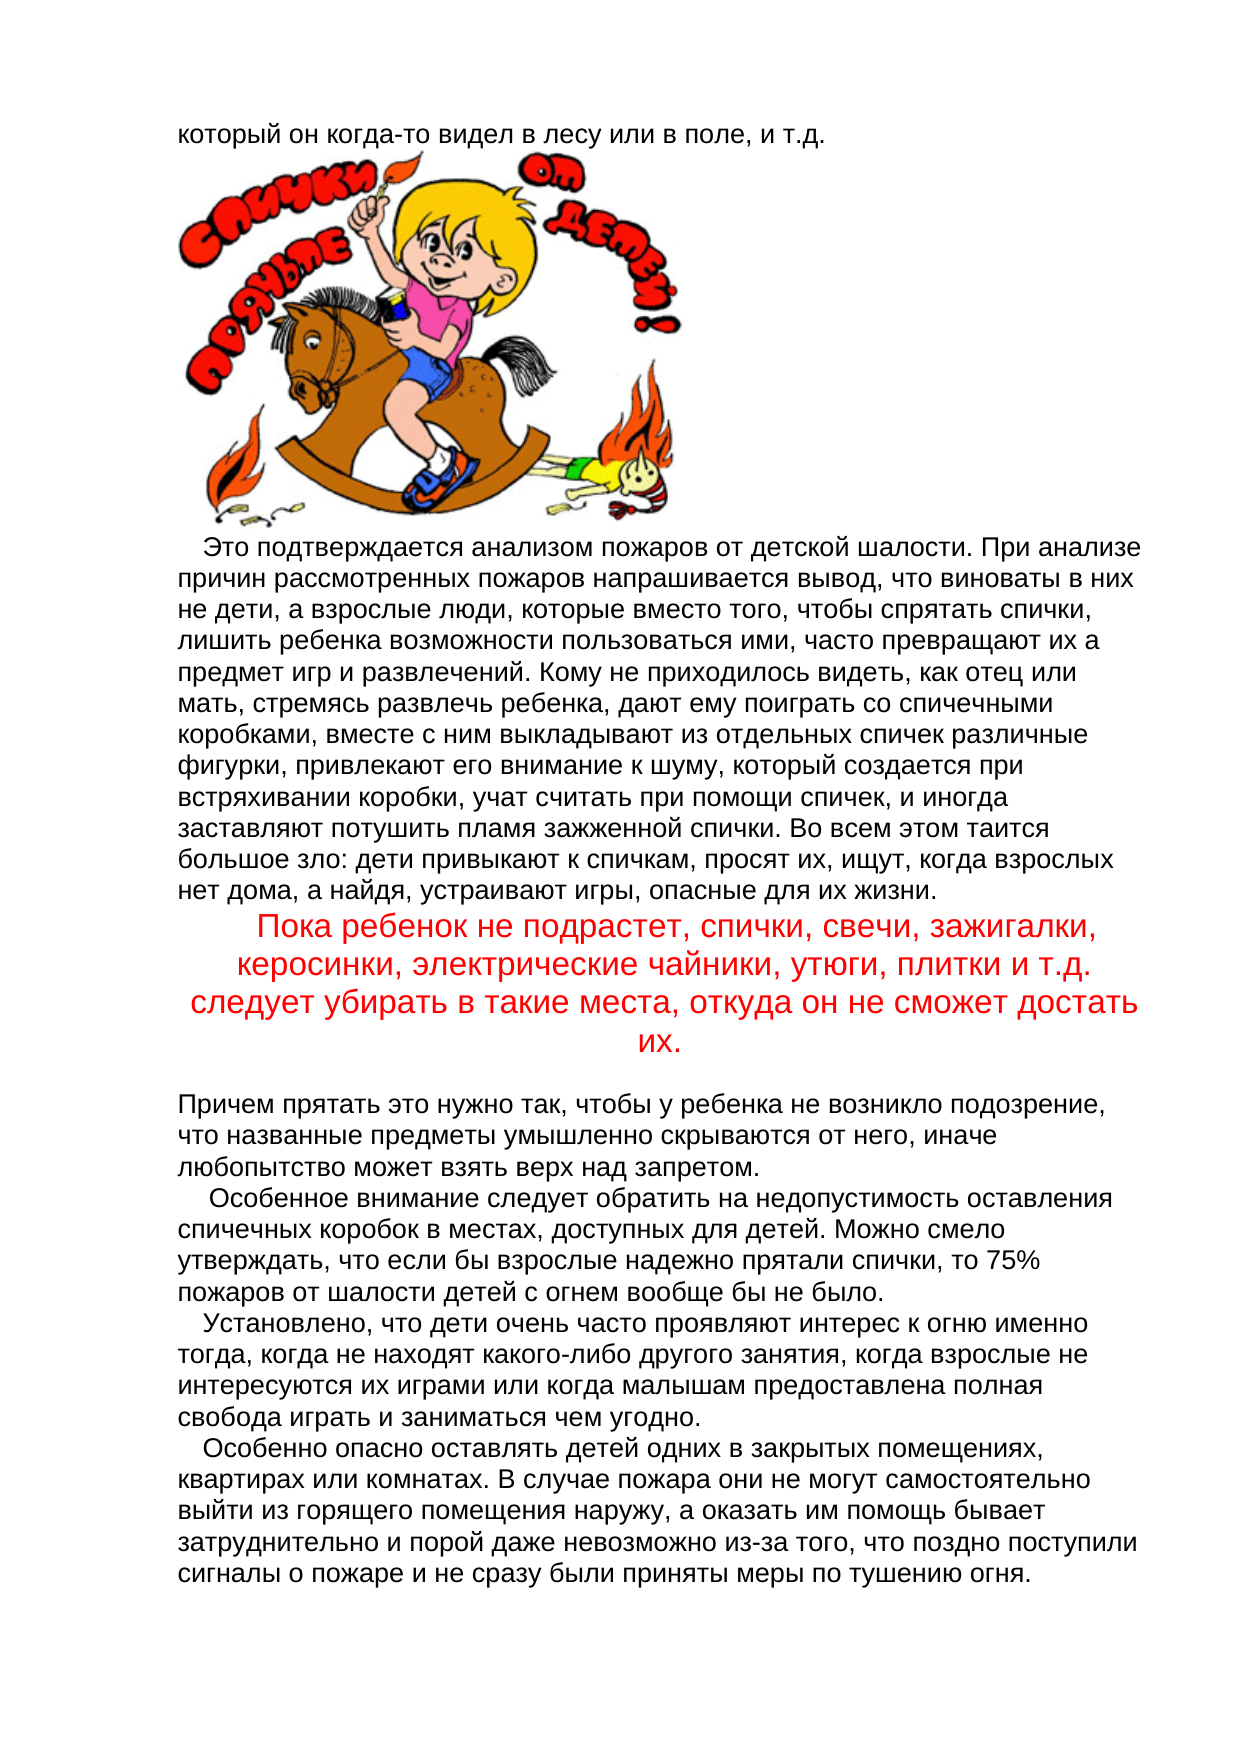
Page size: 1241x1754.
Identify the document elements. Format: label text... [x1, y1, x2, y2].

text Особенно опасно оставлять детей одних в закрытых помещениях, квартирах или комнатах. В случае пожара они не могут самостоятельно выйти из горящего помещения наружу, а оказать им помощь бывает затруднительно и порой даже невозможно из-за того, что поздно поступили сигналы о пожаре и не сразу были приняты меры по тушению огня. [177, 1432, 1152, 1588]
text Пока ребенок не подрастет, спички, свечи, зажигалки, керосинки, электрические чайники, утюги, плитки и т.д. следует убирать в такие места, откуда он не сможет достать их. [177, 906, 1152, 1059]
text Причем прятать это нужно так, чтобы у ребенка не возникло подозрение, что названные предметы умышленно скрываются от него, иначе любопытство может взять верх над запретом. [177, 1088, 1152, 1182]
text Установлено, что дети очень часто проявляют интерес к огню именно тогда, когда не находят какого-либо другого занятия, когда взрослые не интересуются их играми или когда малышам предоставлена полная свобода играть и заниматься чем угодно. [177, 1307, 1152, 1432]
picture [177, 149, 682, 531]
text Это подтверждается анализом пожаров от детской шалости. При анализе причин рассмотренных пожаров напрашивается вывод, что виноваты в них не дети, а взрослые люди, которые вместо того, чтобы спрятать спички, лишить ребенка возможности пользоваться ими, часто превращают их а предмет игр и развлечений. Кому не приходилось видеть, как отец или мать, стремясь развлечь ребенка, дают ему поиграть со спичечными коробками, вместе с ним выкладывают из отдельных спичек различные фигурки, привлекают его внимание к шуму, который создается при встряхивании коробки, учат считать при помощи спичек, и иногда заставляют потушить пламя зажженной спички. Во всем этом таится большое зло: дети привыкают к спичкам, просят их, ищут, когда взрослых нет дома, а найдя, устраивают игры, опасные для их жизни. [177, 531, 1152, 906]
text Особенное внимание следует обратить на недопустимость оставления спичечных коробок в местах, доступных для детей. Можно смело утверждать, что если бы взрослые надежно прятали спички, то 75% пожаров от шалости детей с огнем вообще бы не было. [177, 1182, 1152, 1307]
